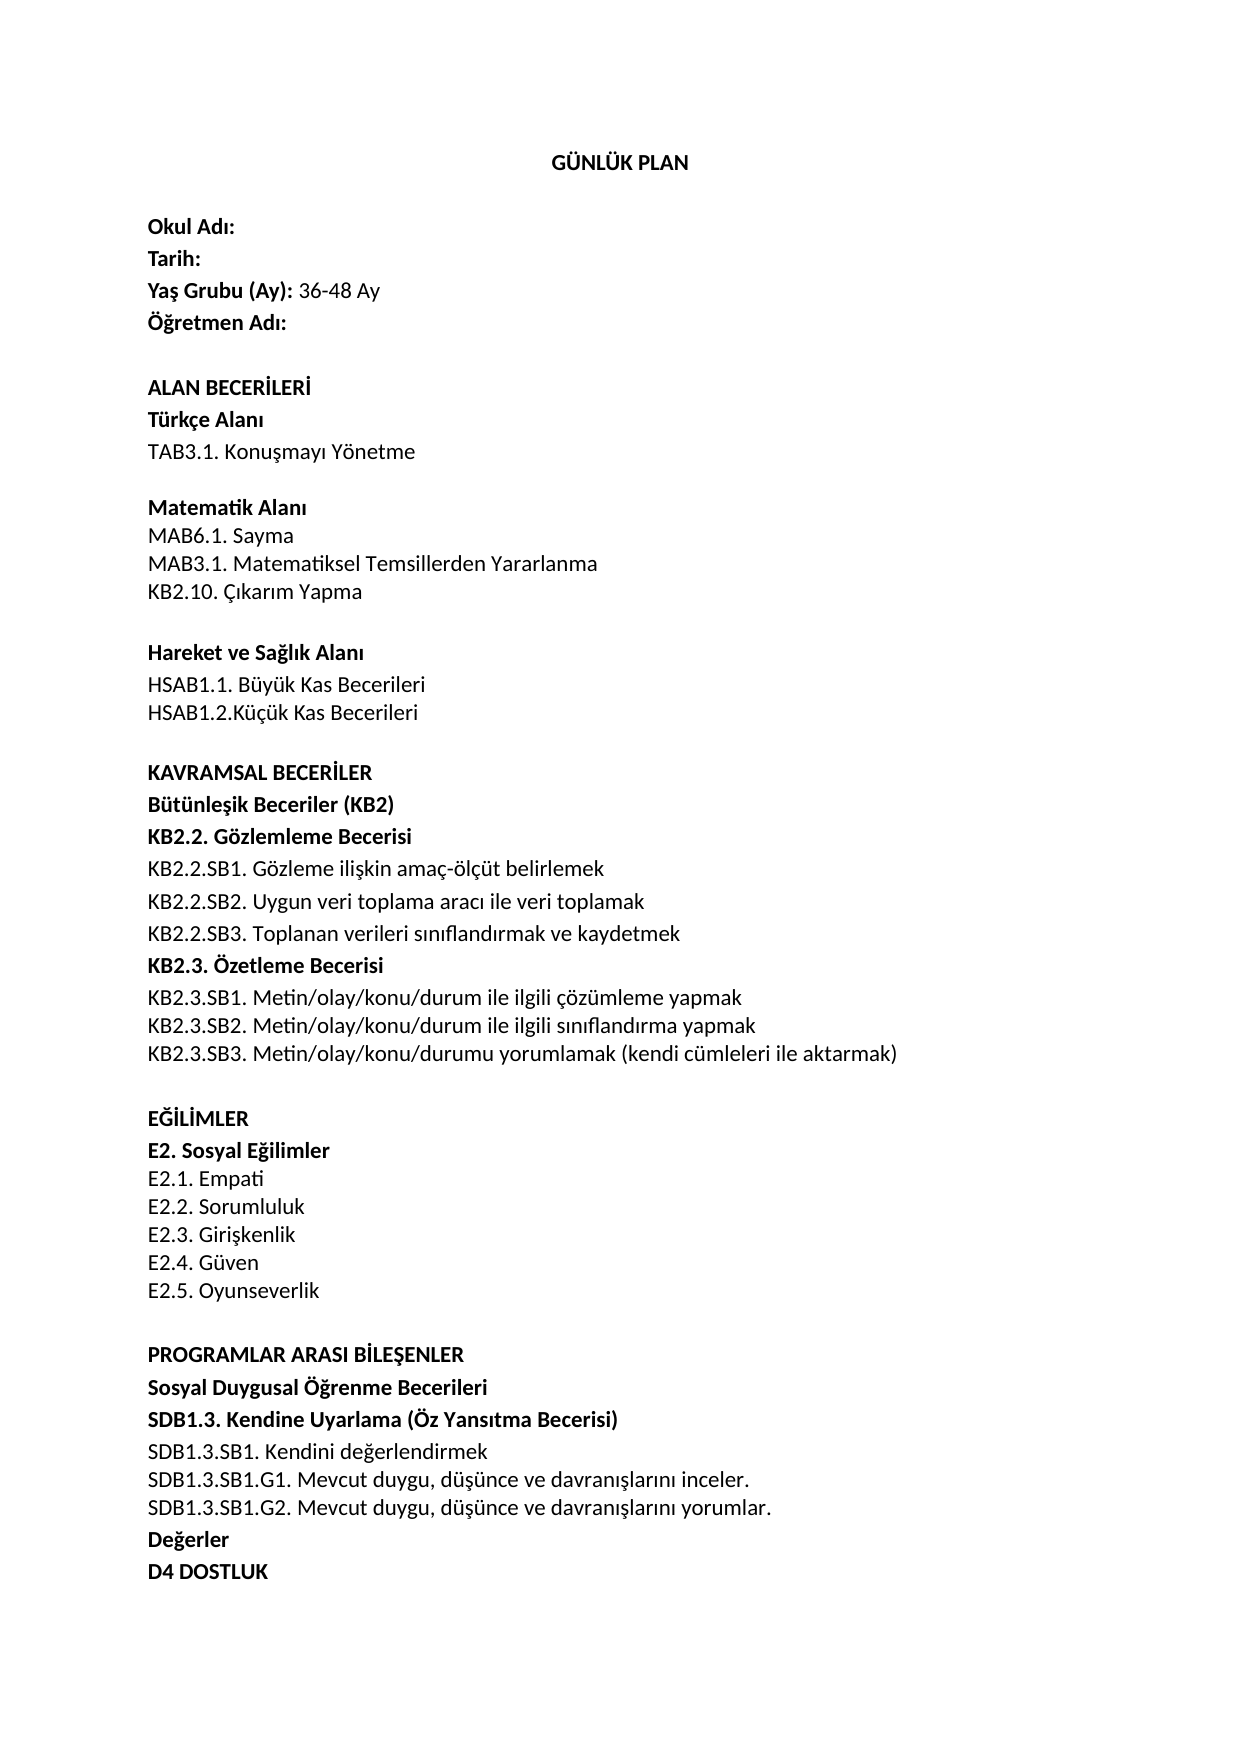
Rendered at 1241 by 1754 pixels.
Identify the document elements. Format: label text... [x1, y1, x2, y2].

text HSAB1.1. Büyük Kas Becerileri [148, 670, 1093, 698]
text Öğretmen Adı: [148, 308, 1093, 337]
text E2. Sosyal Eğilimler [148, 1136, 1093, 1164]
text KB2.2.SB2. Uygun veri toplama aracı ile veri toplamak [148, 887, 1093, 915]
text KAVRAMSAL BECERİLER [148, 758, 1093, 786]
text SDB1.3. Kendine Uyarlama (Öz Yansıtma Becerisi) [148, 1405, 1093, 1433]
text KB2.3.SB1. Metin/olay/konu/durum ile ilgili çözümleme yapmak [148, 983, 1093, 1011]
text SDB1.3.SB1.G1. Mevcut duygu, düşünce ve davranışlarını inceler. [148, 1465, 1093, 1493]
text HSAB1.2.Küçük Kas Becerileri [148, 698, 1093, 726]
text Matematik Alanı [148, 493, 1093, 521]
text SDB1.3.SB1.G2. Mevcut duygu, düşünce ve davranışlarını yorumlar. [148, 1493, 1093, 1521]
text E2.4. Güven [148, 1248, 1093, 1276]
text E2.2. Sorumluluk [148, 1192, 1093, 1220]
text Sosyal Duygusal Öğrenme Becerileri [148, 1373, 1093, 1401]
text E2.1. Empati [148, 1164, 1093, 1192]
text KB2.2.SB3. Toplanan verileri sınıflandırmak ve kaydetmek [148, 919, 1093, 947]
text Bütünleşik Beceriler (KB2) [148, 790, 1093, 818]
text ALAN BECERİLERİ [148, 373, 1093, 401]
text PROGRAMLAR ARASI BİLEŞENLER [148, 1340, 1093, 1368]
text Türkçe Alanı [148, 405, 1093, 433]
text KB2.3. Özetleme Becerisi [148, 951, 1093, 979]
text TAB3.1. Konuşmayı Yönetme [148, 437, 1093, 465]
text Okul Adı: [148, 212, 1093, 240]
text MAB6.1. Sayma [148, 521, 1093, 549]
text SDB1.3.SB1. Kendini değerlendirmek [148, 1437, 1093, 1465]
text KB2.2. Gözlemleme Becerisi [148, 822, 1093, 850]
text EĞİLİMLER [148, 1104, 1093, 1132]
text KB2.3.SB2. Metin/olay/konu/durum ile ilgili sınıflandırma yapmak [148, 1011, 1093, 1039]
text MAB3.1. Matematiksel Temsillerden Yararlanma [148, 549, 1093, 577]
text GÜNLÜK PLAN [148, 148, 1093, 176]
text E2.3. Girişkenlik [148, 1220, 1093, 1248]
text E2.5. Oyunseverlik [148, 1276, 1093, 1304]
text Yaş Grubu (Ay): 36-48 Ay [148, 276, 1093, 304]
text KB2.10. Çıkarım Yapma [148, 577, 1093, 605]
text KB2.2.SB1. Gözleme ilişkin amaç-ölçüt belirlemek [148, 854, 1093, 883]
text D4 DOSTLUK [148, 1557, 1093, 1585]
text Tarih: [148, 244, 1093, 272]
text Değerler [148, 1525, 1093, 1553]
text Hareket ve Sağlık Alanı [148, 638, 1093, 666]
text KB2.3.SB3. Metin/olay/konu/durumu yorumlamak (kendi cümleleri ile aktarmak) [148, 1039, 1093, 1067]
